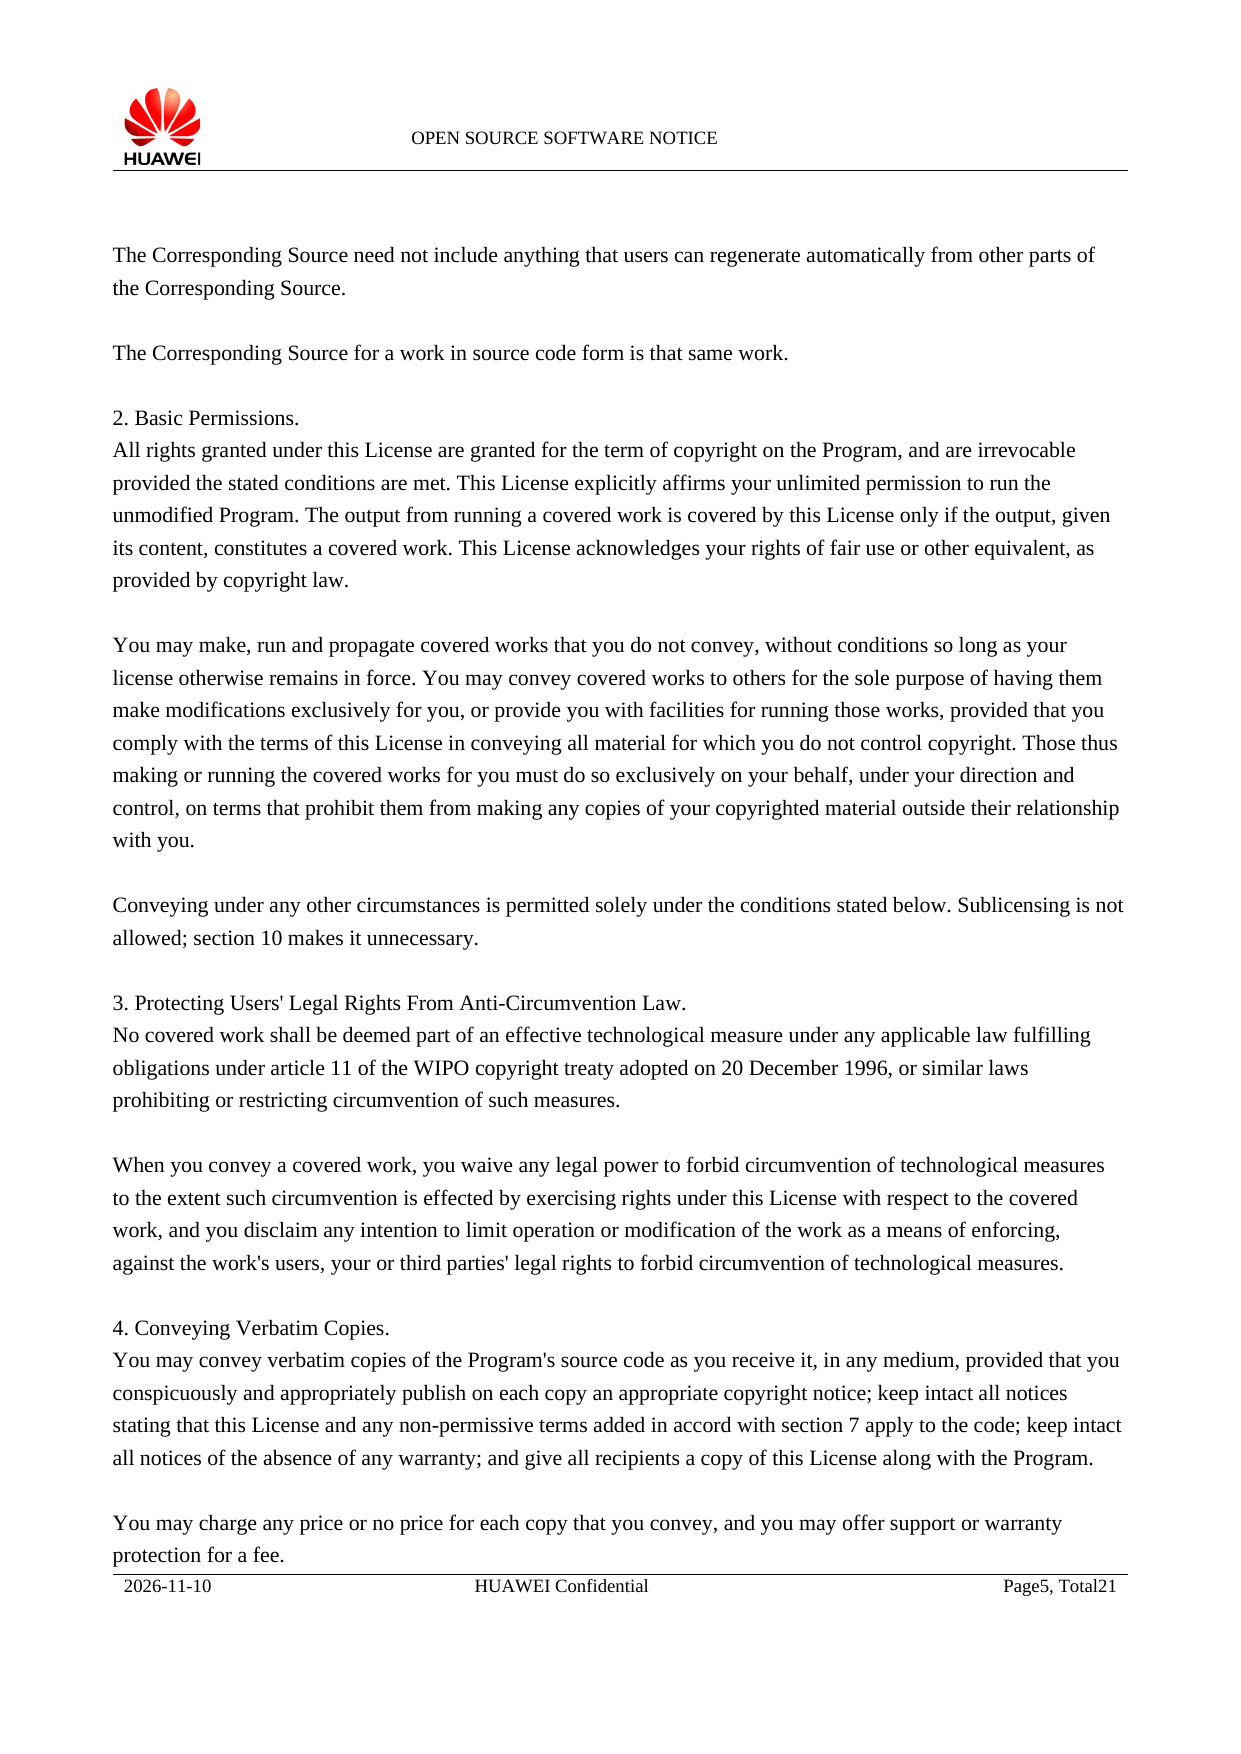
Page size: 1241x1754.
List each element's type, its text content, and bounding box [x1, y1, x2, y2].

picture [124, 88, 201, 165]
